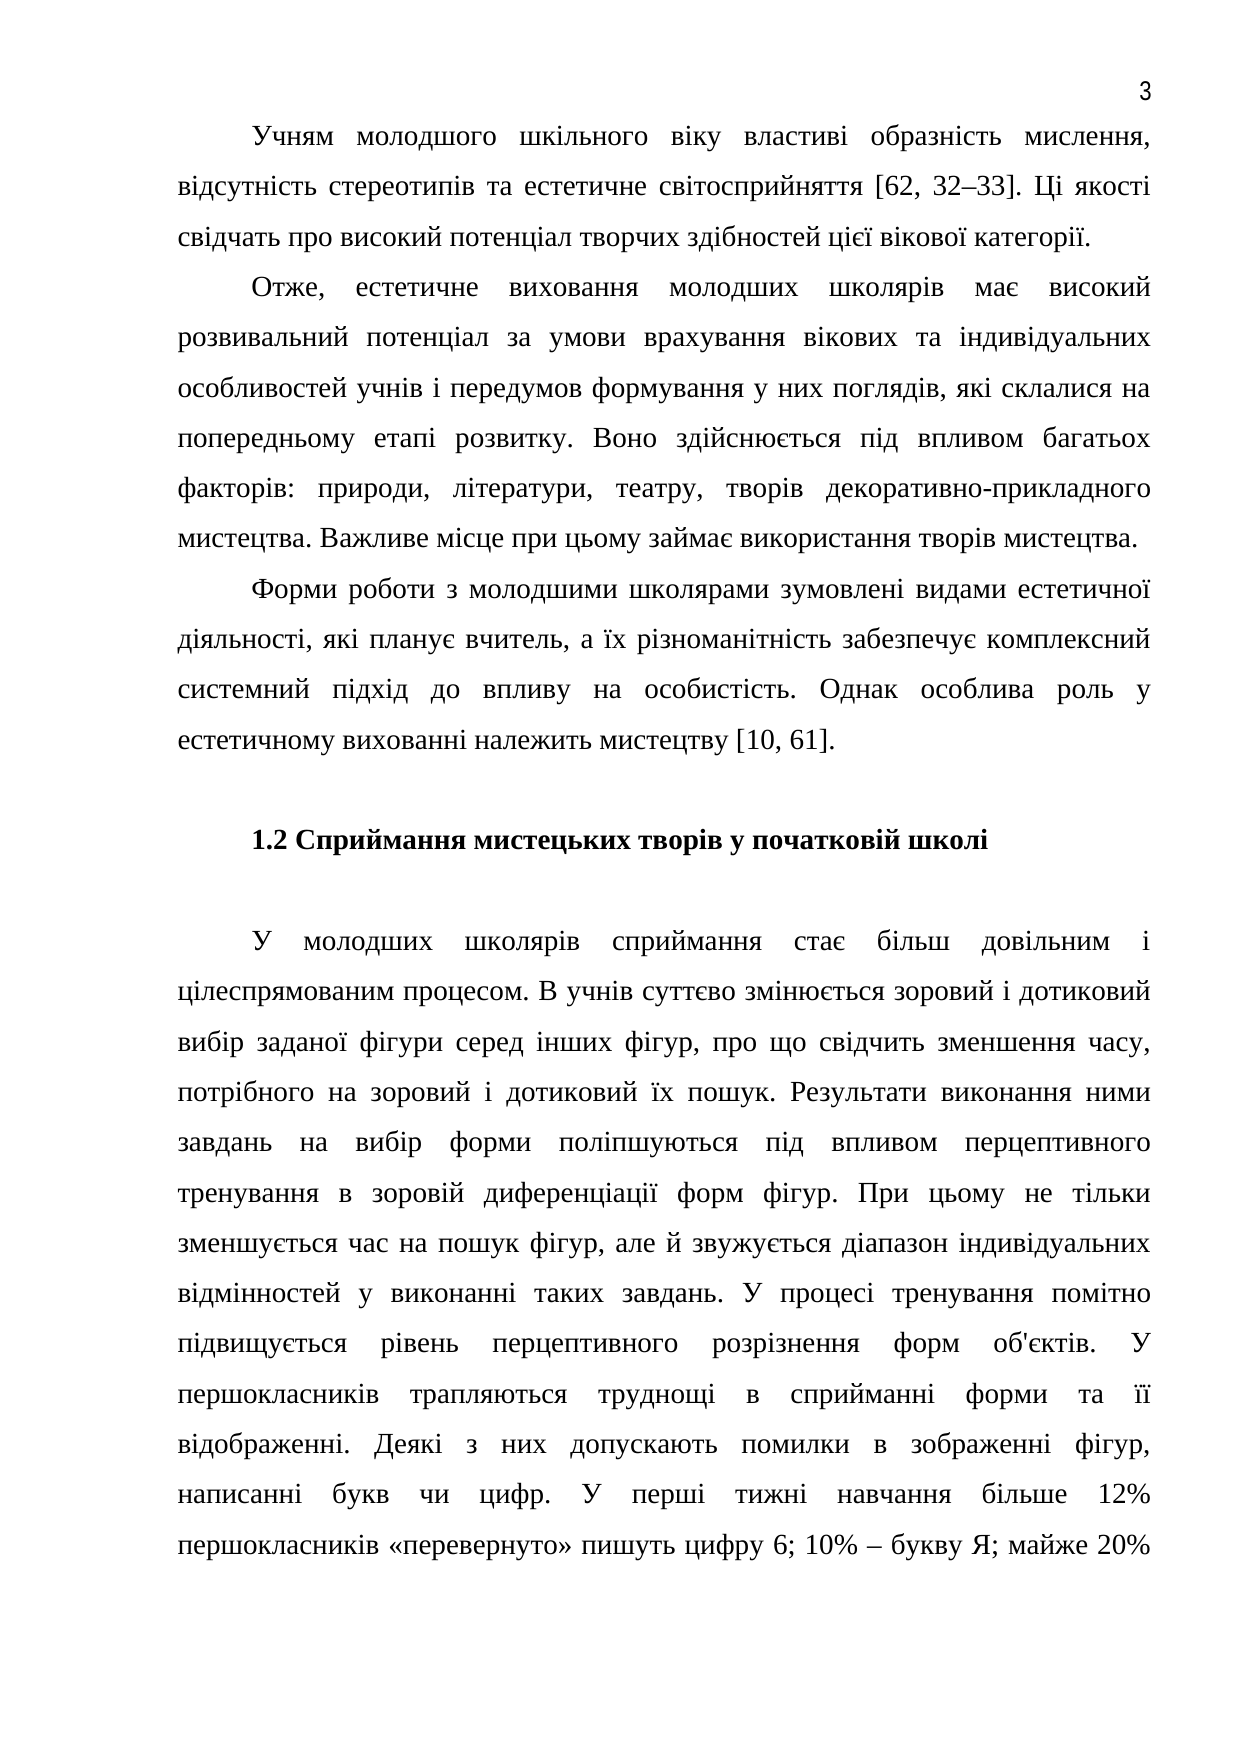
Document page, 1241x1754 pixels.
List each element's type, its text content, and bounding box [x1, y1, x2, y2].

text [177, 923, 1152, 1560]
text Форми роботи з молодшими школярами зумовлені видами естетичної діяльності, які планує вчитель, а їх різноманітність забезпечує комплексний системний підхід до впливу на особистість. Однак особлива роль у естетичному вихованні належить мистецтву [10, 61]. [177, 571, 1152, 755]
text 1.2 Сприймання мистецьких творів у початковій школі [177, 822, 1152, 856]
text Учням молодшого шкільного віку властиві образність мислення, відсутність стереотипів та естетичне світосприйняття [62, 32–33]. Ці якості свідчать про високий потенціал творчих здібностей цієї вікової категорії. [177, 118, 1152, 252]
text Отже, естетичне виховання молодших школярів має високий розвивальний потенціал за умови врахування вікових та індивідуальних особливостей учнів і передумов формування у них поглядів, які склалися на попередньому етапі розвитку. Воно здійснюється під впливом багатьох факторів: природи, літератури, театру, творів декоративно-прикладного мистецтва. Важливе місце при цьому займає використання творів мистецтва. [177, 269, 1152, 554]
